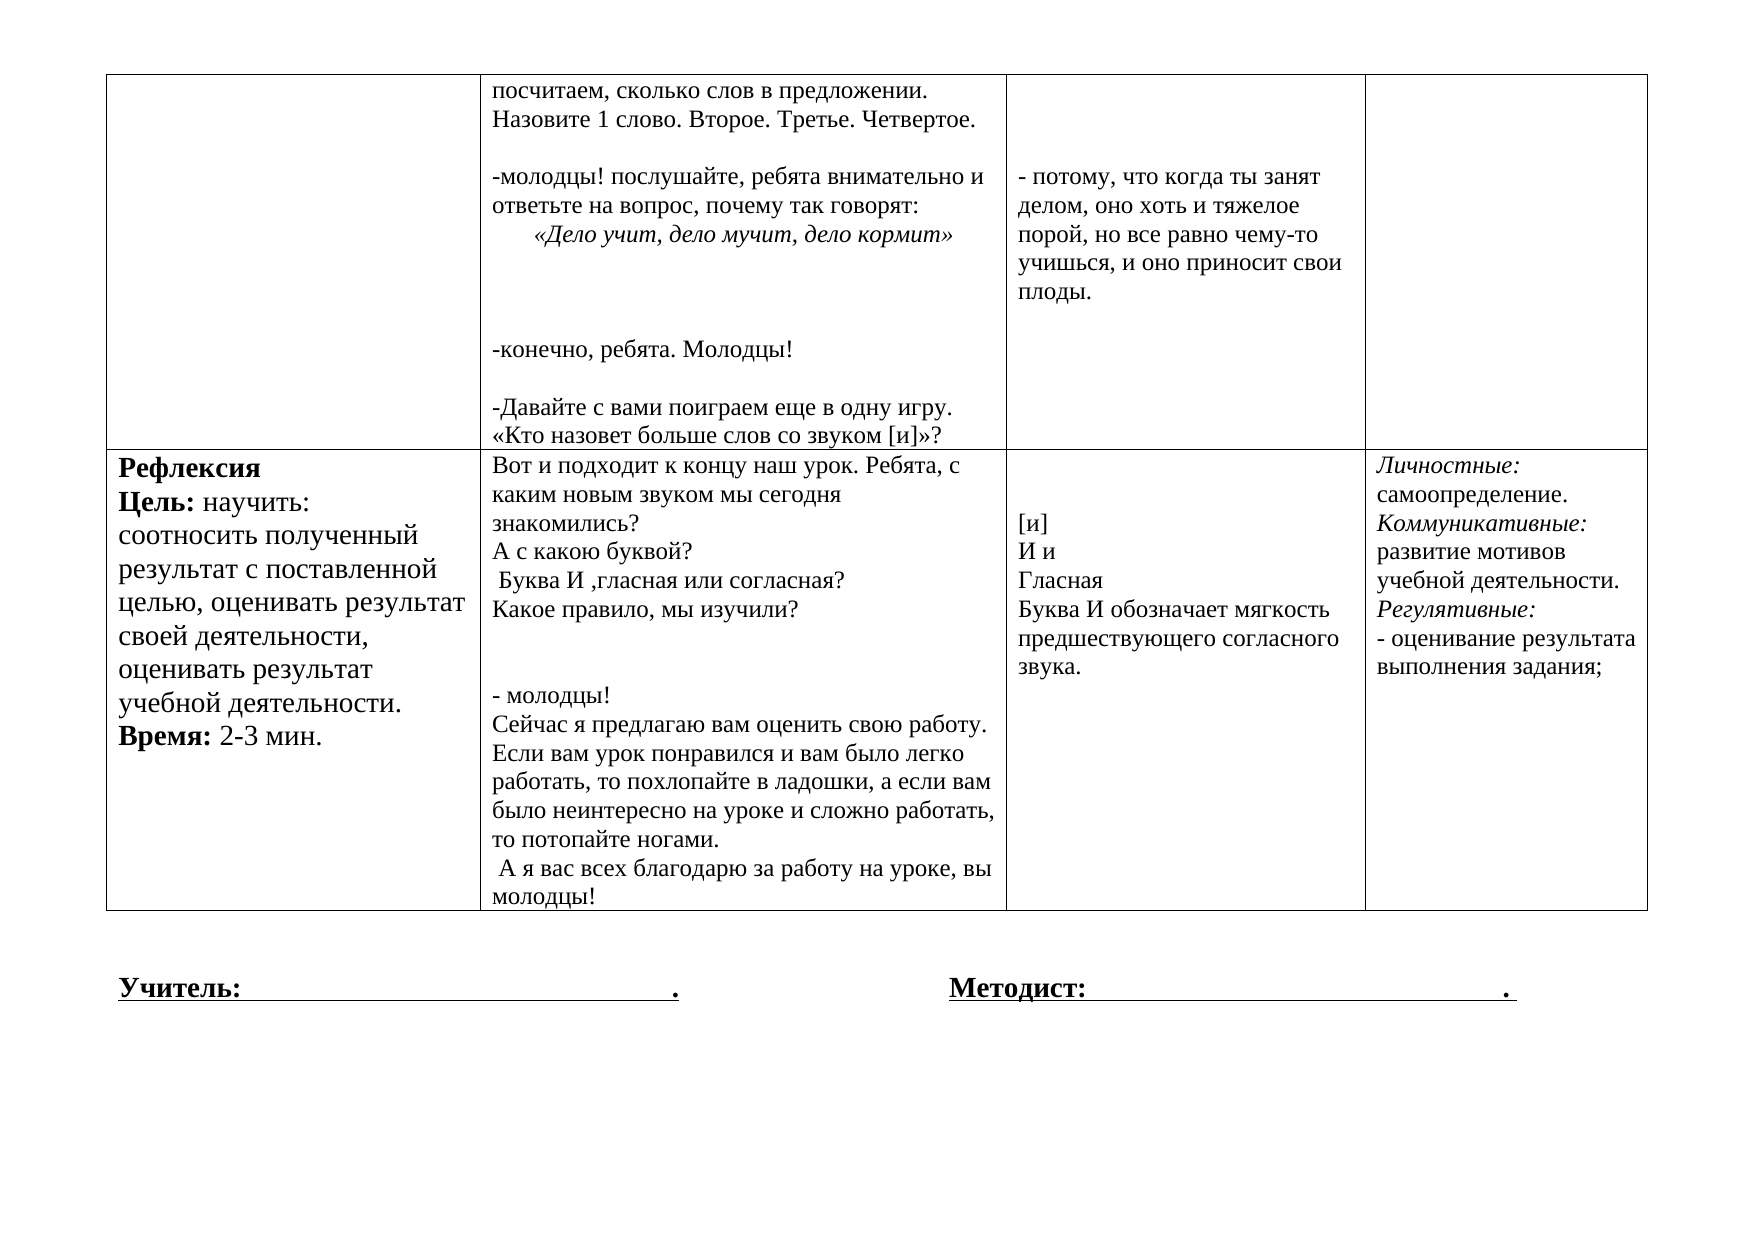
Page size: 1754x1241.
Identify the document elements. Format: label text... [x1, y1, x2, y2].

text Учитель: . Методист: . [118, 971, 1636, 1004]
table_cell Рефлексия Цель: научить: соотносить полученный результат с поставленной целью, оценивать результат своей деятельности, оценивать результат учебной деятельности. Время: 2-3 мин. [107, 450, 480, 910]
table_cell Вот и подходит к концу наш урок. Ребята, с каким новым звуком мы сегодня знакомились? А с какою буквой? Буква И ,гласная или согласная? Какое правило, мы изучили? - молодцы! Сейчас я предлагаю вам оценить свою работу. Если вам урок понравился и вам было легко работать, то похлопайте в ладошки, а если вам было неинтересно на уроке и сложно работать, то потопайте ногами. А я вас всех благодарю за работу на уроке, вы молодцы! [481, 450, 1006, 910]
table_cell Личностные: самоопределение. Коммуникативные: развитие мотивов учебной деятельности. Регулятивные: - оценивание результата выполнения задания; [1366, 450, 1647, 910]
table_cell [481, 75, 1006, 449]
table_cell [и] И и Гласная Буква И обозначает мягкость предшествующего согласного звука. [1007, 450, 1365, 910]
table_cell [1007, 75, 1365, 449]
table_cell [1366, 75, 1647, 449]
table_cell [107, 75, 480, 449]
